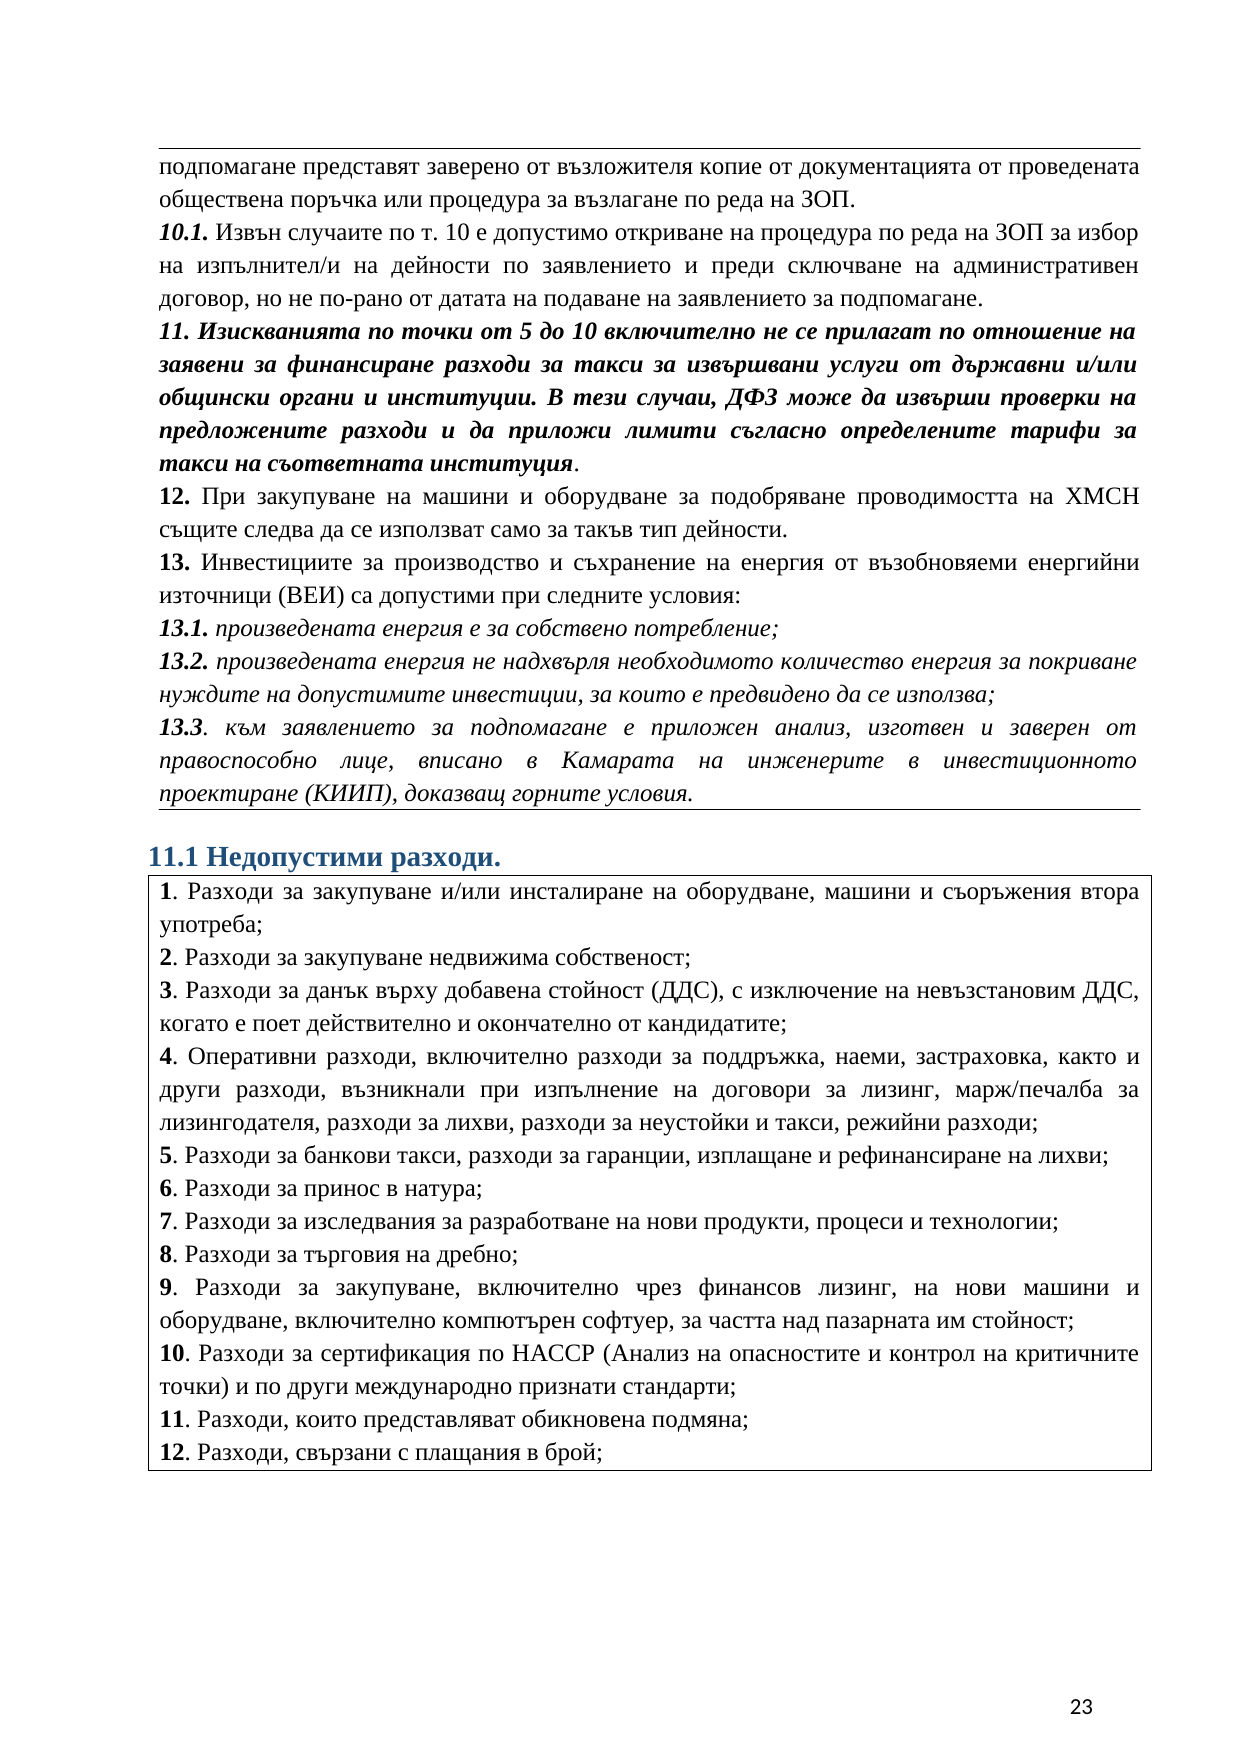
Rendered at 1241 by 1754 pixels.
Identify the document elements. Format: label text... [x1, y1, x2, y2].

subtitle 11.1 Недопустими разходи. [148, 839, 1093, 872]
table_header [149, 876, 1151, 1470]
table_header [148, 148, 1152, 814]
